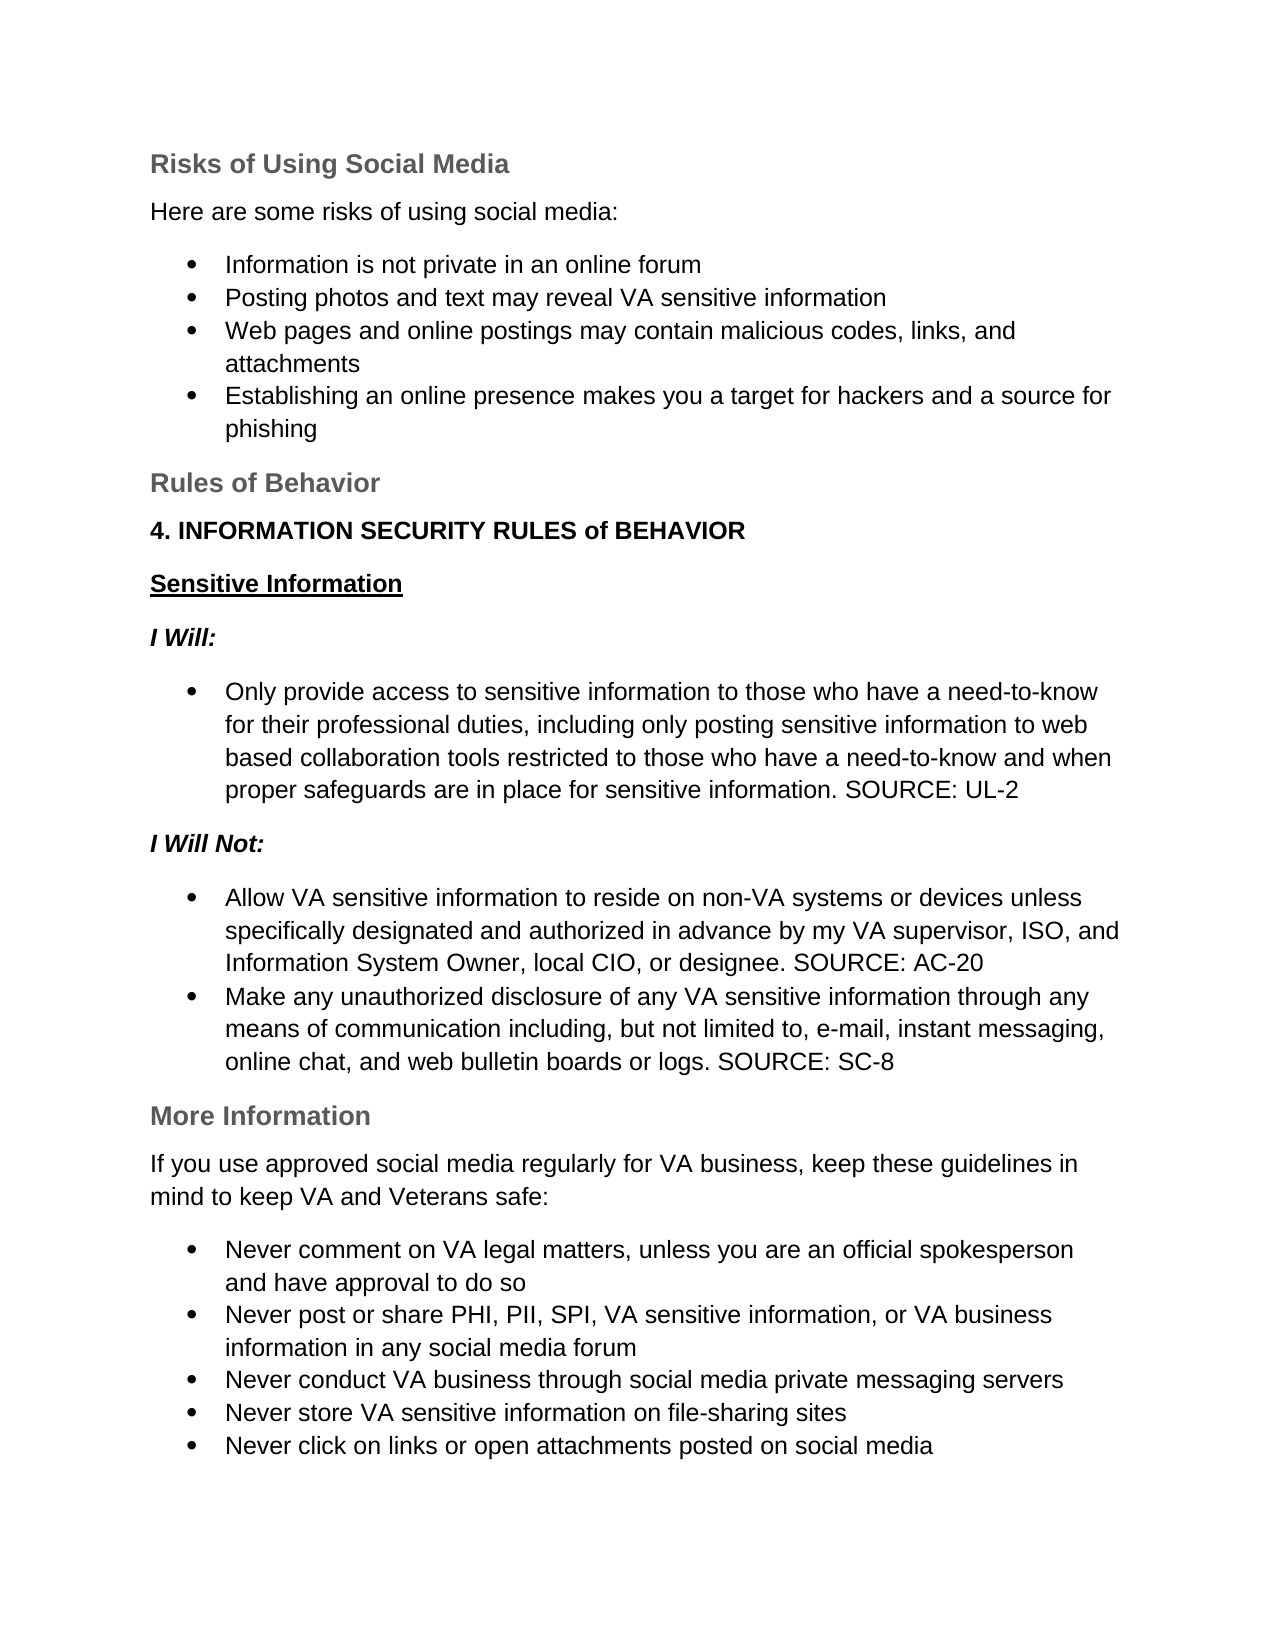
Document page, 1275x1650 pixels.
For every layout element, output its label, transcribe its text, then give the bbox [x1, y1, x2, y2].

list Posting photos and text may reveal VA sensitive information [187, 283, 1275, 312]
list Web pages and online postings may contain malicious codes, links, and attachments [187, 316, 1017, 377]
subtitle I Will Not: [150, 829, 1093, 858]
list Never comment on VA legal matters, unless you are an official spokesperson and have approval to do so [187, 1235, 1076, 1296]
subtitle Risks of Using Social Media [150, 148, 1275, 179]
list Never conduct VA business through social media private messaging servers [187, 1365, 1275, 1394]
list Information is not private in an online forum [187, 250, 1275, 279]
list Never click on links or open attachments posted on social media [187, 1431, 1275, 1460]
list Make any unauthorized disclosure of any VA sensitive information through any means of communication including, but not limited to, e-mail, instant messaging, online chat, and web bulletin boards or logs. SOURCE: SC-8 [187, 981, 1105, 1076]
text If you use approved social media regularly for VA business, keep these guidelines in mind to keep VA and Veterans safe: [150, 1149, 1120, 1211]
subtitle Rules of Behavior [150, 467, 1275, 498]
subtitle 4. INFORMATION SECURITY RULES of BEHAVIOR Sensitive Information [150, 516, 749, 598]
list Never post or share PHI, PII, SPI, VA sensitive information, or VA business information in any social media forum [187, 1300, 1057, 1362]
list Allow VA sensitive information to reside on non-VA systems or devices unless specifically designated and authorized in advance by my VA supervisor, ISO, and Information System Owner, local CIO, or designee. SOURCE: AC-20 [187, 883, 1120, 977]
list Never store VA sensitive information on file-sharing sites [187, 1398, 1275, 1427]
list Only provide access to sensitive information to those who have a need-to-know for their professional duties, including only posting sensitive information to web based collaboration tools restricted to those who have a need-to-know and when proper safeguards are in place for sensitive information. SOURCE: UL-2 [187, 677, 1115, 804]
subtitle More Information [150, 1100, 1275, 1132]
text Here are some risks of using social media: [150, 196, 1275, 225]
subtitle I Will: [150, 623, 1275, 652]
list Establishing an online presence makes you a target for hackers and a source for phishing [187, 381, 1115, 442]
